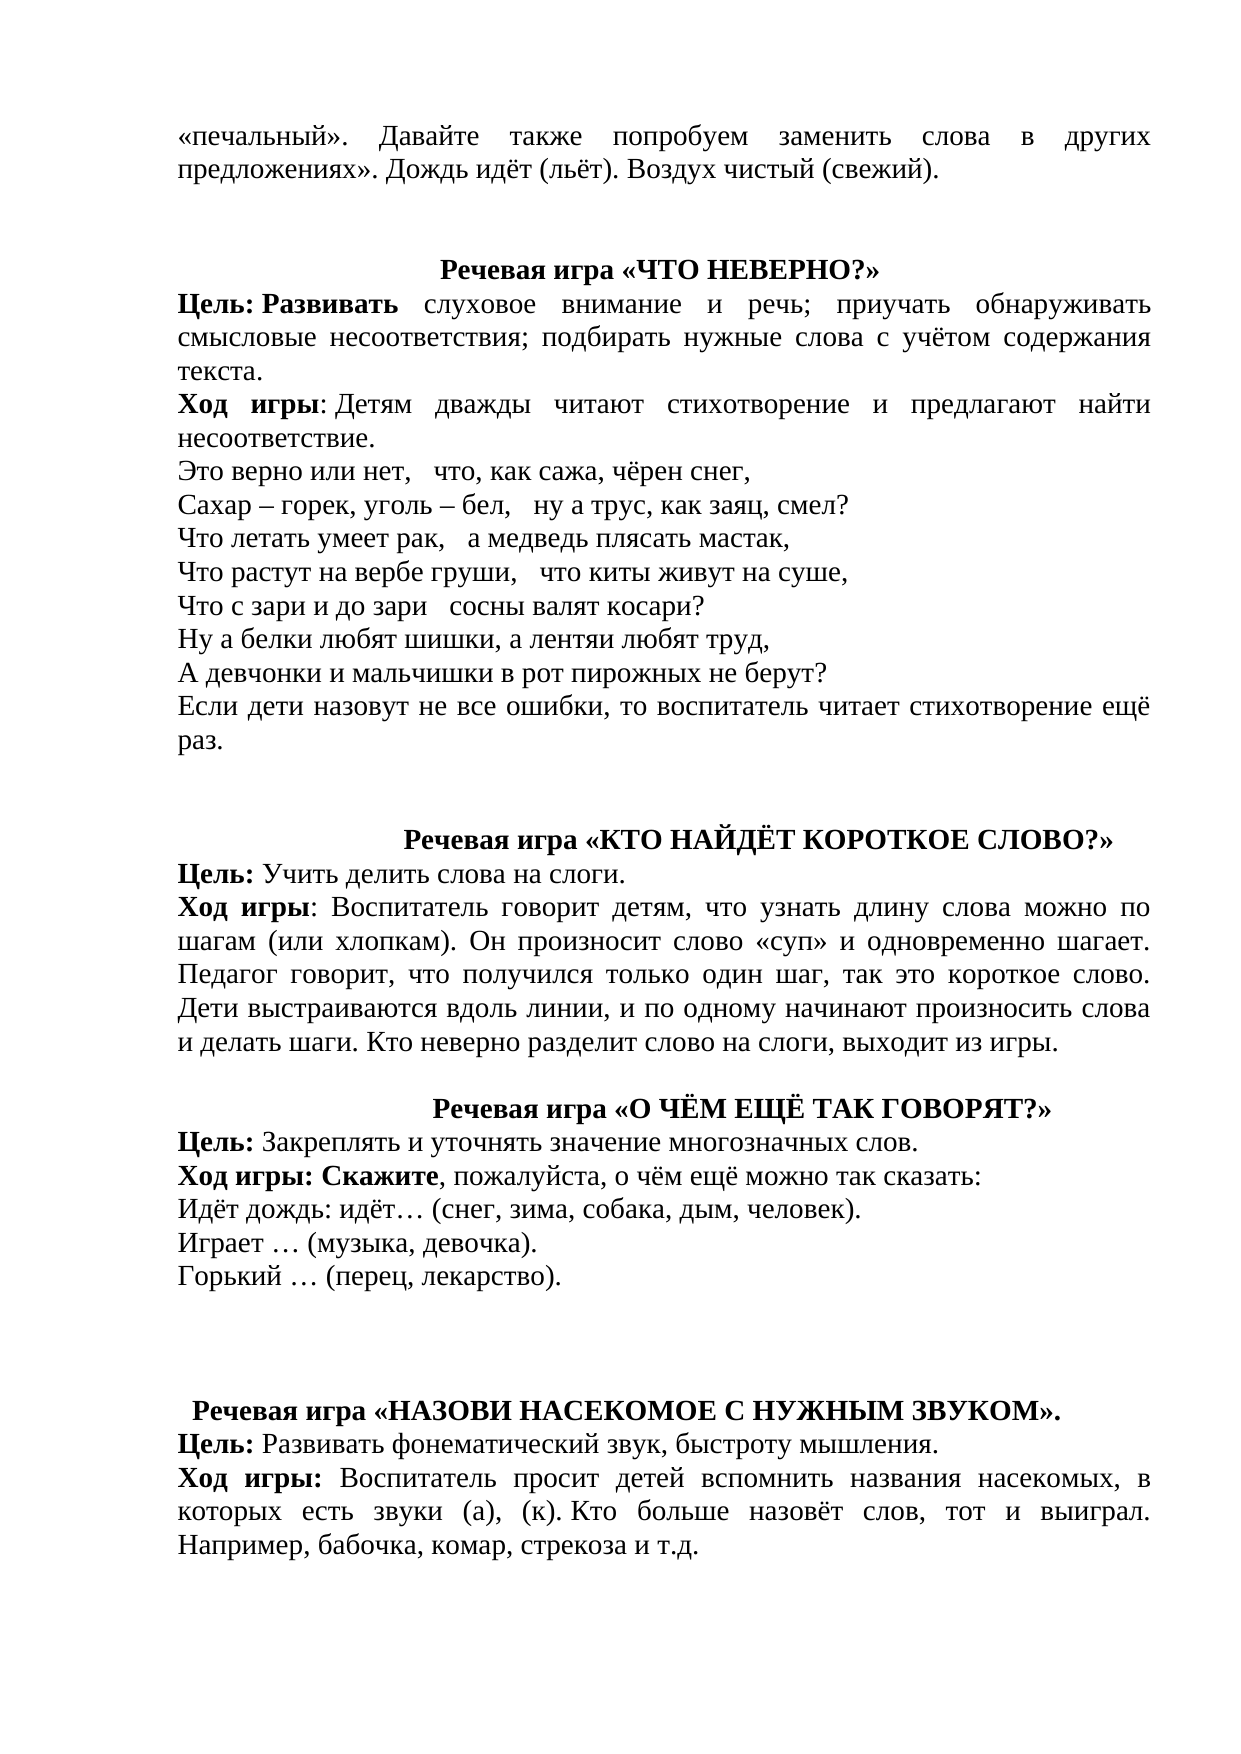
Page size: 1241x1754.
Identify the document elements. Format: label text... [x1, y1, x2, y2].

text Речевая игра «ЧТО НЕВЕРНО?» [177, 252, 1152, 286]
text Горький … (перец, лекарство). [177, 1258, 1152, 1292]
text Что с зари и до зари сосны валят косари? [177, 588, 1152, 621]
text Речевая игра «КТО НАЙДЁТ КОРОТКОЕ СЛОВО?» [177, 822, 1152, 856]
text Ход игры: Воспитатель просит детей вспомнить названия насекомых, в которых есть звуки (а), (к). Кто больше назовёт слов, тот и выиграл. Например, бабочка, комар, стрекоза и т.д. [177, 1460, 1152, 1560]
text Идёт дождь: идёт… (снег, зима, собака, дым, человек). [177, 1191, 1152, 1225]
text Цель: Учить делить слова на слоги. [177, 856, 1152, 889]
text А девчонки и мальчишки в рот пирожных не берут? [177, 655, 1152, 688]
text Ну а белки любят шишки, а лентяи любят труд, [177, 621, 1152, 655]
text Цель: Закреплять и уточнять значение многозначных слов. [177, 1124, 1152, 1158]
text Ход игры: Воспитатель говорит детям, что узнать длину слова можно по шагам (или хлопкам). Он произносит слово «суп» и одновременно шагает. Педагог говорит, что получился только один шаг, так это короткое слово. Дети выстраиваются вдоль линии, и по одному начинают произносить слова и делать шаги. Кто неверно разделит слово на слоги, выходит из игры. [177, 889, 1152, 1057]
text Ход игры: Скажите, пожалуйста, о чём ещё можно так сказать: [177, 1158, 1152, 1191]
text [177, 118, 1152, 185]
text Ход игры: Детям дважды читают стихотворение и предлагают найти несоответствие. [177, 386, 1152, 453]
text Играет … (музыка, девочка). [177, 1225, 1152, 1258]
text Это верно или нет, что, как сажа, чёрен снег, [177, 453, 1152, 487]
text Что летать умеет рак, а медведь плясать мастак, [177, 521, 1152, 554]
text Речевая игра «О ЧЁМ ЕЩЁ ТАК ГОВОРЯТ?» [177, 1091, 1152, 1124]
text Речевая игра «НАЗОВИ НАСЕКОМОЕ С НУЖНЫМ ЗВУКОМ». [177, 1393, 1152, 1426]
text Цель: Развивать фонематический звук, быстроту мышления. [177, 1426, 1152, 1460]
text Сахар – горек, уголь – бел, ну а трус, как заяц, смел? [177, 487, 1152, 521]
text Если дети назовут не все ошибки, то воспитатель читает стихотворение ещё раз. [177, 688, 1152, 755]
text Что растут на вербе груши, что киты живут на суше, [177, 554, 1152, 588]
text Цель: Развивать слуховое внимание и речь; приучать обнаруживать смысловые несоответствия; подбирать нужные слова с учётом содержания текста. [177, 286, 1152, 386]
